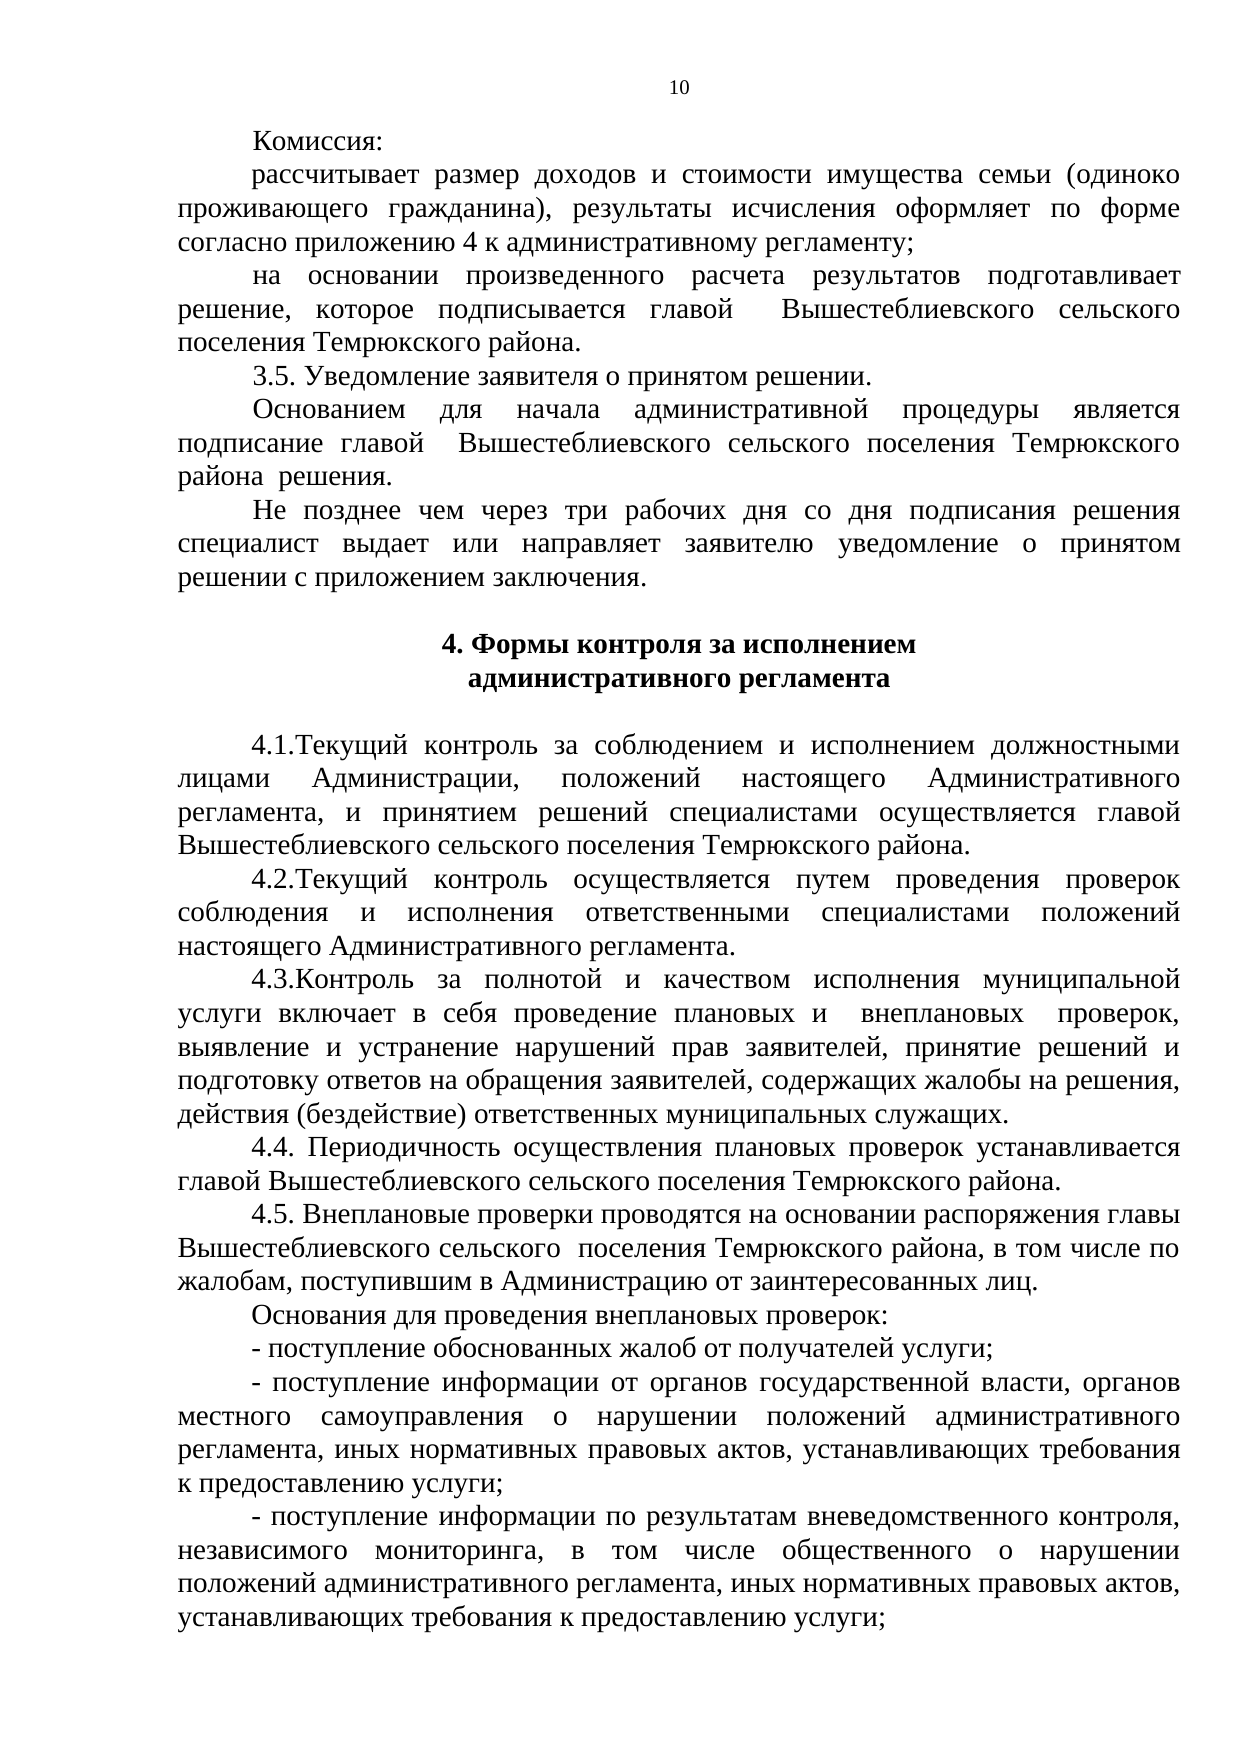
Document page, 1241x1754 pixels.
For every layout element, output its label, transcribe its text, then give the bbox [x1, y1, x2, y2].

text административного регламента [177, 660, 1181, 693]
text 4.4. Периодичность осуществления плановых проверок устанавливается главой Вышестеблиевского сельского поселения Темрюкского района. [177, 1129, 1181, 1196]
text 4. Формы контроля за исполнением [177, 626, 1181, 660]
text 4.3.Контроль за полнотой и качеством исполнения муниципальной услуги включает в себя проведение плановых и внеплановых проверок, выявление и устранение нарушений прав заявителей, принятие решений и подготовку ответов на обращения заявителей, содержащих жалобы на решения, действия (бездействие) ответственных муниципальных служащих. [177, 962, 1181, 1129]
text - поступление информации от органов государственной власти, органов местного самоуправления о нарушении положений административного регламента, иных нормативных правовых актов, устанавливающих требования к предоставлению услуги; [177, 1364, 1181, 1498]
text рассчитывает размер доходов и стоимости имущества семьи (одиноко проживающего гражданина), результаты исчисления оформляет по форме согласно приложению 4 к административному регламенту; [177, 157, 1181, 257]
text 4.1.Текущий контроль за соблюдением и исполнением должностными лицами Администрации, положений настоящего Административного регламента, и принятием решений специалистами осуществляется главой Вышестеблиевского сельского поселения Темрюкского района. [177, 727, 1181, 861]
text Не позднее чем через три рабочих дня со дня подписания решения специалист выдает или направляет заявителю уведомление о принятом решении с приложением заключения. [177, 492, 1181, 593]
text - поступление информации по результатам вневедомственного контроля, независимого мониторинга, в том числе общественного о нарушении положений административного регламента, иных нормативных правовых актов, устанавливающих требования к предоставлению услуги; [177, 1498, 1181, 1632]
text на основании произведенного расчета результатов подготавливает решение, которое подписывается главой Вышестеблиевского сельского поселения Темрюкского района. [177, 257, 1181, 358]
text - поступление обоснованных жалоб от получателей услуги; [177, 1331, 1181, 1364]
text 3.5. Уведомление заявителя о принятом решении. [177, 358, 1181, 391]
text Основания для проведения внеплановых проверок: [177, 1297, 1181, 1331]
text 4.2.Текущий контроль осуществляется путем проведения проверок соблюдения и исполнения ответственными специалистами положений настоящего Административного регламента. [177, 861, 1181, 962]
text 4.5. Внеплановые проверки проводятся на основании распоряжения главы Вышестеблиевского сельского поселения Темрюкского района, в том числе по жалобам, поступившим в Администрацию от заинтересованных лиц. [177, 1196, 1181, 1297]
text Основанием для начала административной процедуры является подписание главой Вышестеблиевского сельского поселения Темрюкского района решения. [177, 391, 1181, 492]
text Комиссия: [177, 123, 1181, 157]
